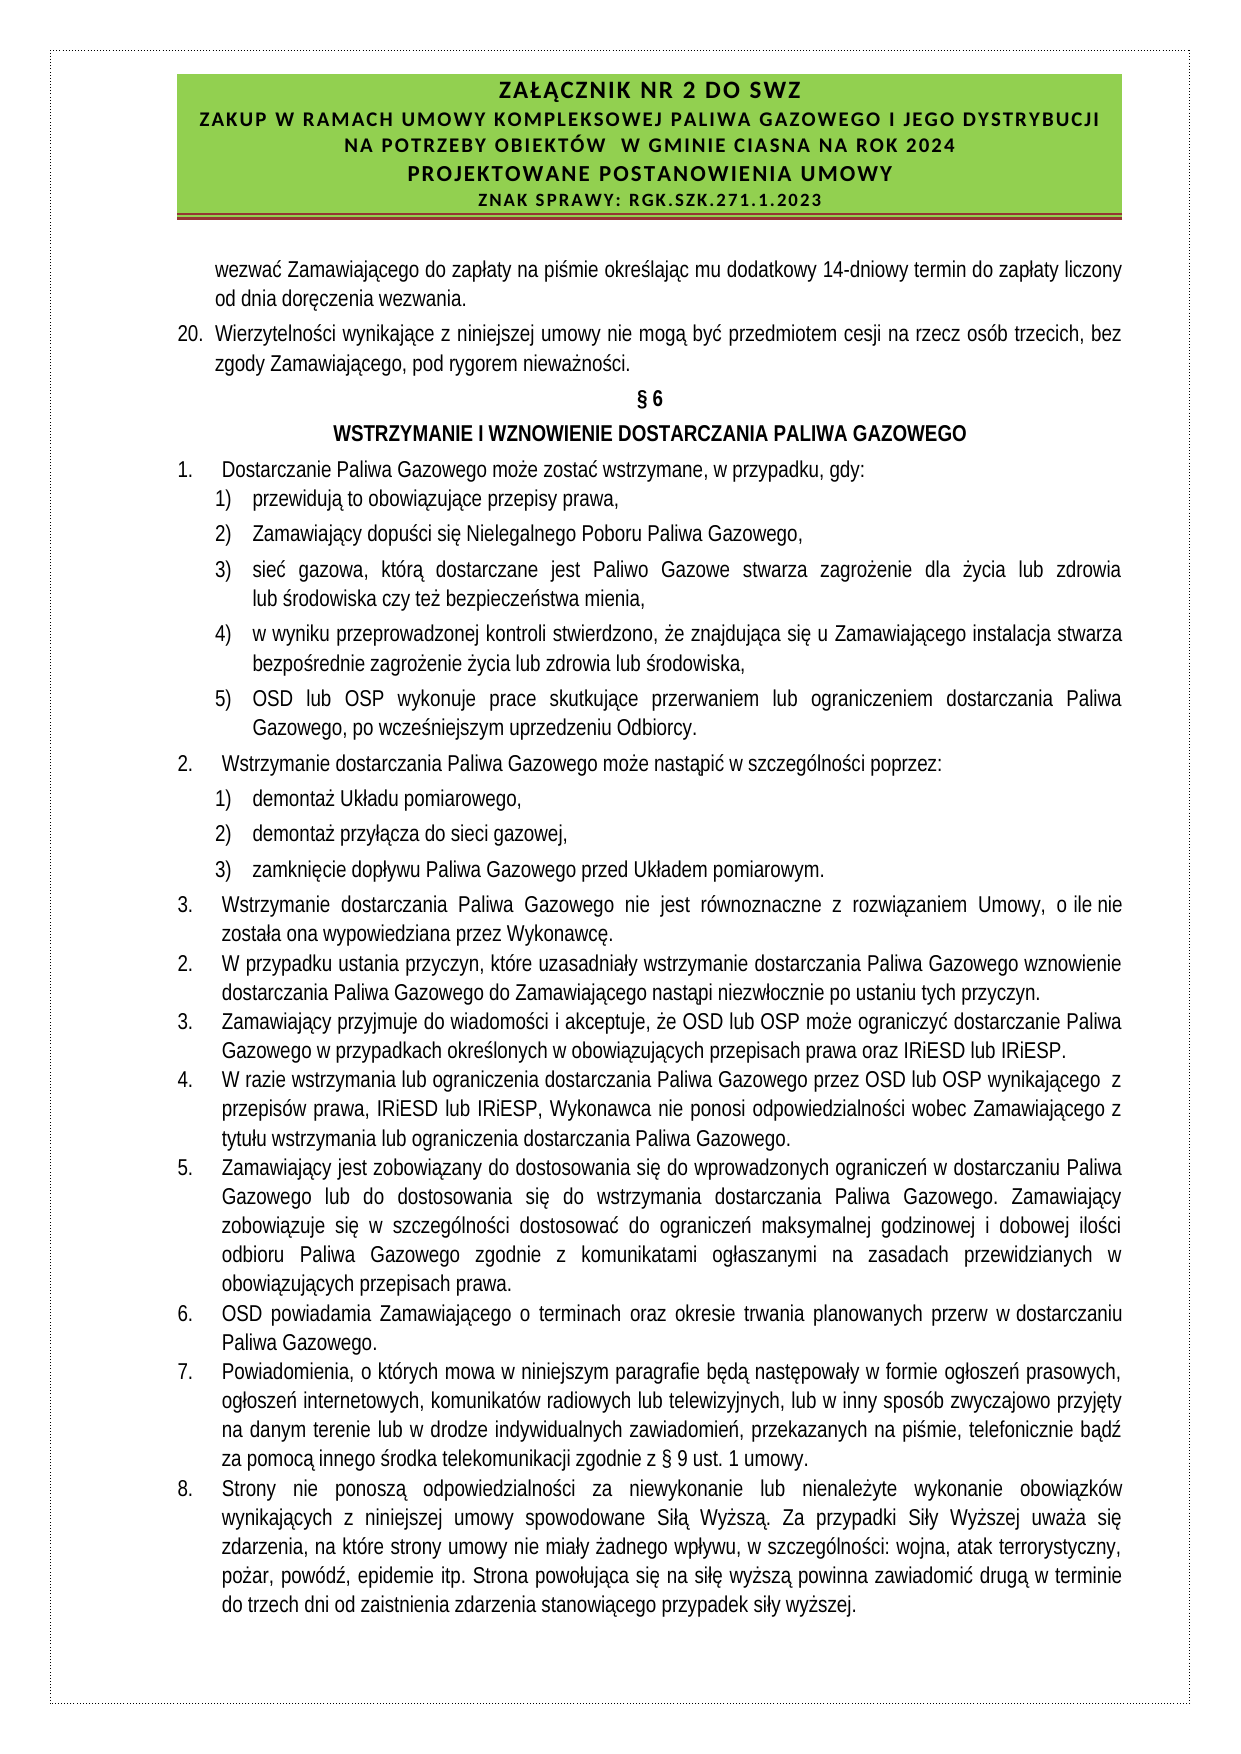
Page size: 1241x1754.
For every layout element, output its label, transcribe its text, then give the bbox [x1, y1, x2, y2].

list w wyniku przeprowadzonej kontroli stwierdzono, że znajdująca się u Zamawiającego instalacja stwarza bezpośrednie zagrożenie życia lub zdrowia lub środowiska, [215, 618, 1122, 677]
list Zamawiający jest zobowiązany do dostosowania się do wprowadzonych ograniczeń w dostarczaniu Paliwa Gazowego lub do dostosowania się do wstrzymania dostarczania Paliwa Gazowego. Zamawiający zobowiązuje się w szczególności dostosować do ograniczeń maksymalnej godzinowej i dobowej ilości odbioru Paliwa Gazowego zgodnie z komunikatami ogłaszanymi na zasadach przewidzianych w obowiązujących przepisach prawa. [177, 1152, 1122, 1298]
list Powiadomienia, o których mowa w niniejszym paragrafie będą następowały w formie ogłoszeń prasowych, ogłoszeń internetowych, komunikatów radiowych lub telewizyjnych, lub w inny sposób zwyczajowo przyjęty na danym terenie lub w drodze indywidualnych zawiadomień, przekazanych na piśmie, telefonicznie bądź za pomocą innego środka telekomunikacji zgodnie z § 9 ust. 1 umowy. [177, 1356, 1122, 1473]
list Strony nie ponoszą odpowiedzialności za niewykonanie lub nienależyte wykonanie obowiązków wynikających z niniejszej umowy spowodowane Siłą Wyższą. Za przypadki Siły Wyższej uważa się zdarzenia, na które strony umowy nie miały żadnego wpływu, w szczególności: wojna, atak terrorystyczny, pożar, powódź, epidemie itp. Strona powołująca się na siłę wyższą powinna zawiadomić drugą w terminie do trzech dni od zaistnienia zdarzenia stanowiącego przypadek siły wyższej. [177, 1473, 1122, 1618]
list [177, 254, 1122, 312]
text § 6 [177, 383, 1122, 412]
list Wstrzymanie dostarczania Paliwa Gazowego może nastąpić w szczególności poprzez: [177, 748, 1122, 777]
list OSD powiadamia Zamawiającego o terminach oraz okresie trwania planowanych przerw w dostarczaniu Paliwa Gazowego. [177, 1298, 1122, 1356]
list Wierzytelności wynikające z niniejszej umowy nie mogą być przedmiotem cesji na rzecz osób trzecich, bez zgody Zamawiającego, pod rygorem nieważności. [177, 318, 1122, 377]
list Zamawiający dopuści się Nielegalnego Poboru Paliwa Gazowego, [215, 518, 1122, 548]
list W razie wstrzymania lub ograniczenia dostarczania Paliwa Gazowego przez OSD lub OSP wynikającego z przepisów prawa, IRiESD lub IRiESP, Wykonawca nie ponosi odpowiedzialności wobec Zamawiającego z tytułu wstrzymania lub ograniczenia dostarczania Paliwa Gazowego. [177, 1064, 1122, 1152]
list W przypadku ustania przyczyn, które uzasadniały wstrzymanie dostarczania Paliwa Gazowego wznowienie dostarczania Paliwa Gazowego do Zamawiającego nastąpi niezwłocznie po ustaniu tych przyczyn. [177, 948, 1122, 1006]
text WSTRZYMANIE I WZNOWIENIE DOSTARCZANIA PALIWA GAZOWEGO [177, 418, 1122, 448]
list 3. Wstrzymanie dostarczania Paliwa Gazowego nie jest równoznaczne z rozwiązaniem Umowy, o ile nie została ona wypowiedziana przez Wykonawcę. [177, 889, 1122, 948]
list Zamawiający przyjmuje do wiadomości i akceptuje, że OSD lub OSP może ograniczyć dostarczanie Paliwa Gazowego w przypadkach określonych w obowiązujących przepisach prawa oraz IRiESD lub IRiESP. [177, 1006, 1122, 1064]
list zamknięcie dopływu Paliwa Gazowego przed Układem pomiarowym. [215, 854, 1122, 883]
list demontaż Układu pomiarowego, [215, 783, 1122, 812]
list przewidują to obowiązujące przepisy prawa, [215, 483, 1122, 512]
list OSD lub OSP wykonuje prace skutkujące przerwaniem lub ograniczeniem dostarczania Paliwa Gazowego, po wcześniejszym uprzedzeniu Odbiorcy. [215, 683, 1122, 741]
list sieć gazowa, którą dostarczane jest Paliwo Gazowe stwarza zagrożenie dla życia lub zdrowia lub środowiska czy też bezpieczeństwa mienia, [215, 554, 1122, 612]
list demontaż przyłącza do sieci gazowej, [215, 818, 1122, 848]
list Dostarczanie Paliwa Gazowego może zostać wstrzymane, w przypadku, gdy: [177, 454, 1122, 483]
